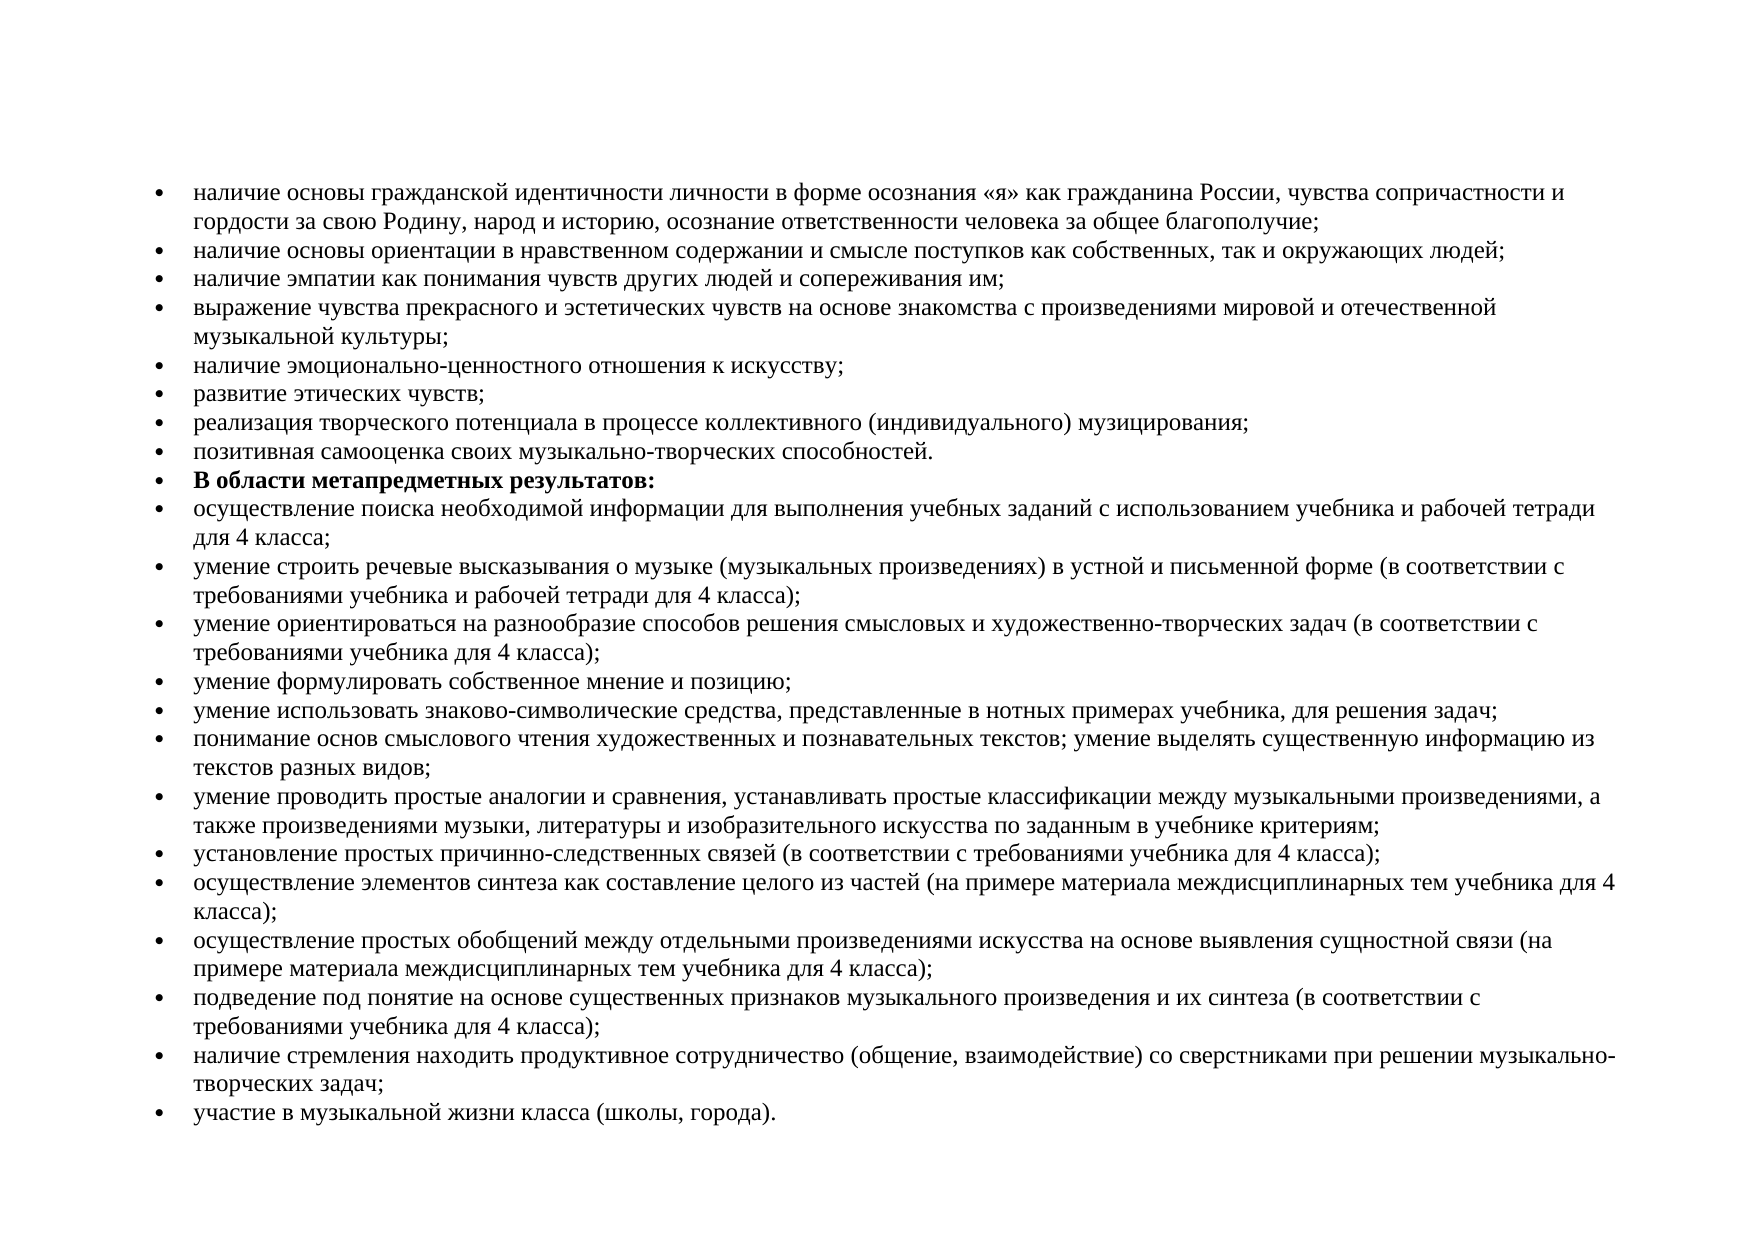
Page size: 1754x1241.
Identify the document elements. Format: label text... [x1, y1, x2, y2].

list наличие эмпатии как понимания чувств других людей и сопереживания им; [156, 263, 1636, 292]
list наличие эмоционально-ценностного отношения к искусству; [156, 350, 1636, 378]
list умение проводить простые аналогии и сравнения, устанавливать простые классификации между музыкальными произведениями, а также произведениями музыки, литературы и изобразительного искусства по заданным в учебнике критериям; [156, 781, 1636, 838]
list наличие основы гражданской идентичности личности в форме осознания «я» как гражданина России, чувства сопричастности и гордости за свою Родину, народ и историю, осознание ответственности человека за общее благополучие; [156, 177, 1636, 235]
list умение использовать знаково-символические средства, представленные в нотных примерах учебника, для решения задач; [156, 695, 1636, 723]
list наличие основы ориентации в нравственном содержании и смысле поступков как собственных, так и окружающих людей; [156, 235, 1636, 263]
list наличие стремления находить продуктивное сотрудничество (общение, взаимодействие) со сверстниками при решении музыкально-творческих задач; [156, 1040, 1636, 1097]
list развитие этических чувств; [156, 378, 1636, 407]
list понимание основ смыслового чтения художественных и познавательных текстов; умение выделять существенную информацию из текстов разных видов; [156, 723, 1636, 781]
list умение строить речевые высказывания о музыке (музыкальных произведениях) в устной и письменной форме (в соответствии с требованиями учебника и рабочей тетради для 4 класса); [156, 551, 1636, 608]
list умение формулировать собственное мнение и позицию; [156, 666, 1636, 695]
list умение ориентироваться на разнообразие способов решения смысловых и художественно-творческих задач (в соответствии с требованиями учебника для 4 класса); [156, 608, 1636, 666]
list подведение под понятие на основе существенных признаков музыкального произведения и их синтеза (в соответствии с требованиями учебника для 4 класса); [156, 982, 1636, 1040]
list осуществление простых обобщений между отдельными произведениями искусства на основе выявления сущностной связи (на примере материала междисциплинарных тем учебника для 4 класса); [156, 925, 1636, 982]
list осуществление поиска необходимой информации для выполнения учебных заданий с использованием учебника и рабочей тетради для 4 класса; [156, 493, 1636, 551]
list установление простых причинно-следственных связей (в соответствии с требованиями учебника для 4 класса); [156, 838, 1636, 867]
list реализация творческого потенциала в процессе коллективного (индивидуального) музицирования; [156, 407, 1636, 436]
list В области метапредметных результатов: [156, 465, 1636, 493]
list осуществление элементов синтеза как составление целого из частей (на примере материала междисциплинарных тем учебника для 4 класса); [156, 867, 1636, 925]
list выражение чувства прекрасного и эстетических чувств на основе знакомства с произведениями мировой и отечественной музыкальной культуры; [156, 292, 1636, 350]
list позитивная самооценка своих музыкально-творческих способностей. [156, 436, 1636, 465]
list участие в музыкальной жизни класса (школы, города). [156, 1097, 1636, 1126]
